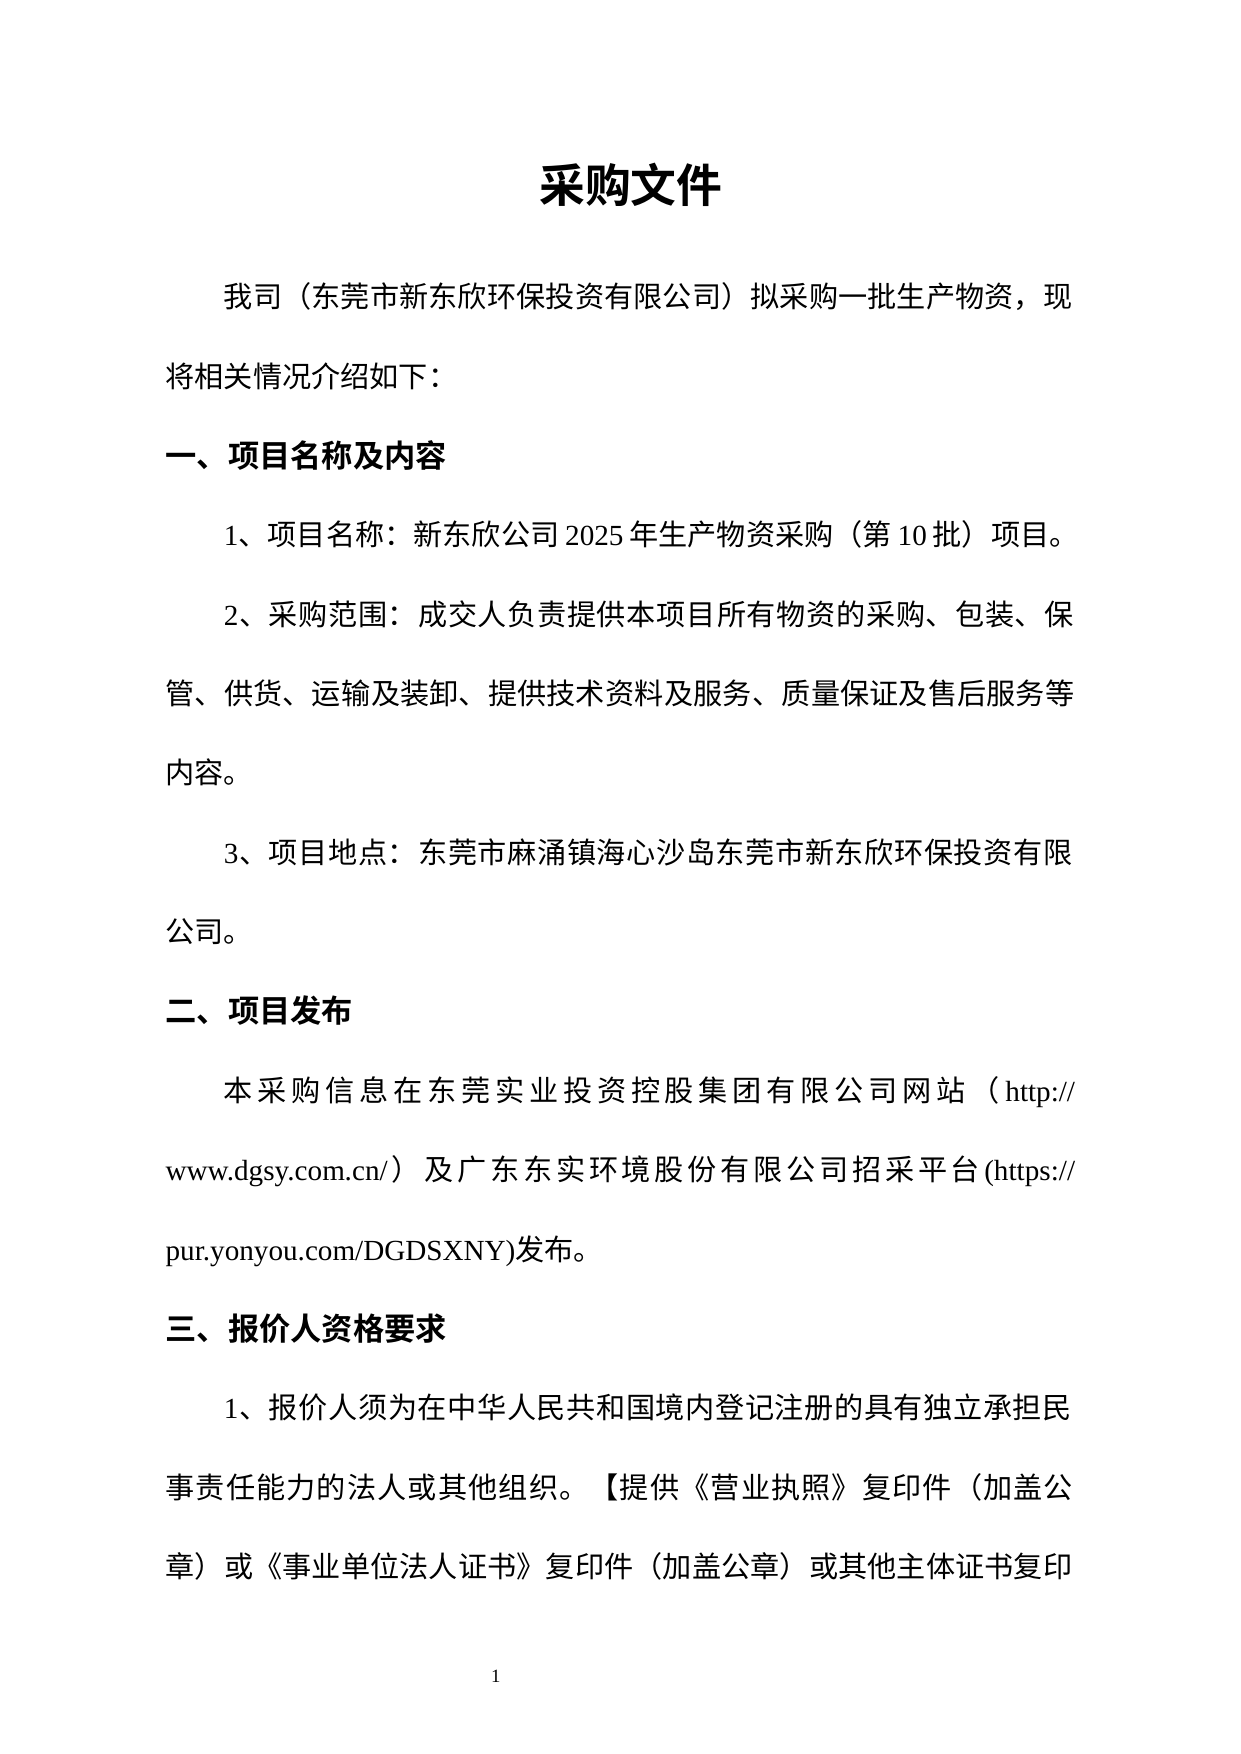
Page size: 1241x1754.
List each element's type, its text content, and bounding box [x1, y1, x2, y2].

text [165, 1366, 1075, 1604]
text 3、项目地点：东莞市麻涌镇海心沙岛东莞市新东欣环保投资有限公司。 [165, 811, 1075, 969]
text 2、采购范围：成交人负责提供本项目所有物资的采购、包装、保管、供货、运输及装卸、提供技术资料及服务、质量保证及售后服务等内容。 [165, 573, 1075, 811]
subtitle 一、项目名称及内容 [165, 414, 1075, 493]
text 本采购信息在东莞实业投资控股集团有限公司网站（http://www.dgsy.com.cn/）及广东东实环境股份有限公司招采平台(https://pur.yonyou.com/DGDSXNY)发布。 [165, 1049, 1075, 1154]
subtitle 采购文件 [165, 143, 1075, 222]
subtitle 二、项目发布 [165, 969, 1075, 1049]
subtitle 三、报价人资格要求 [165, 1287, 1075, 1366]
text 我司（东莞市新东欣环保投资有限公司）拟采购一批生产物资，现将相关情况介绍如下： [165, 255, 1075, 414]
text 1、项目名称：新东欣公司2025年生产物资采购（第10批）项目。 [165, 493, 1075, 573]
text 本采购信息在东莞实业投资控股集团有限公司网站（http://www.dgsy.com.cn/）及广东东实环境股份有限公司招采平台(https://pur.yonyou.com/DGDSXNY)发布。 [165, 1187, 1075, 1287]
